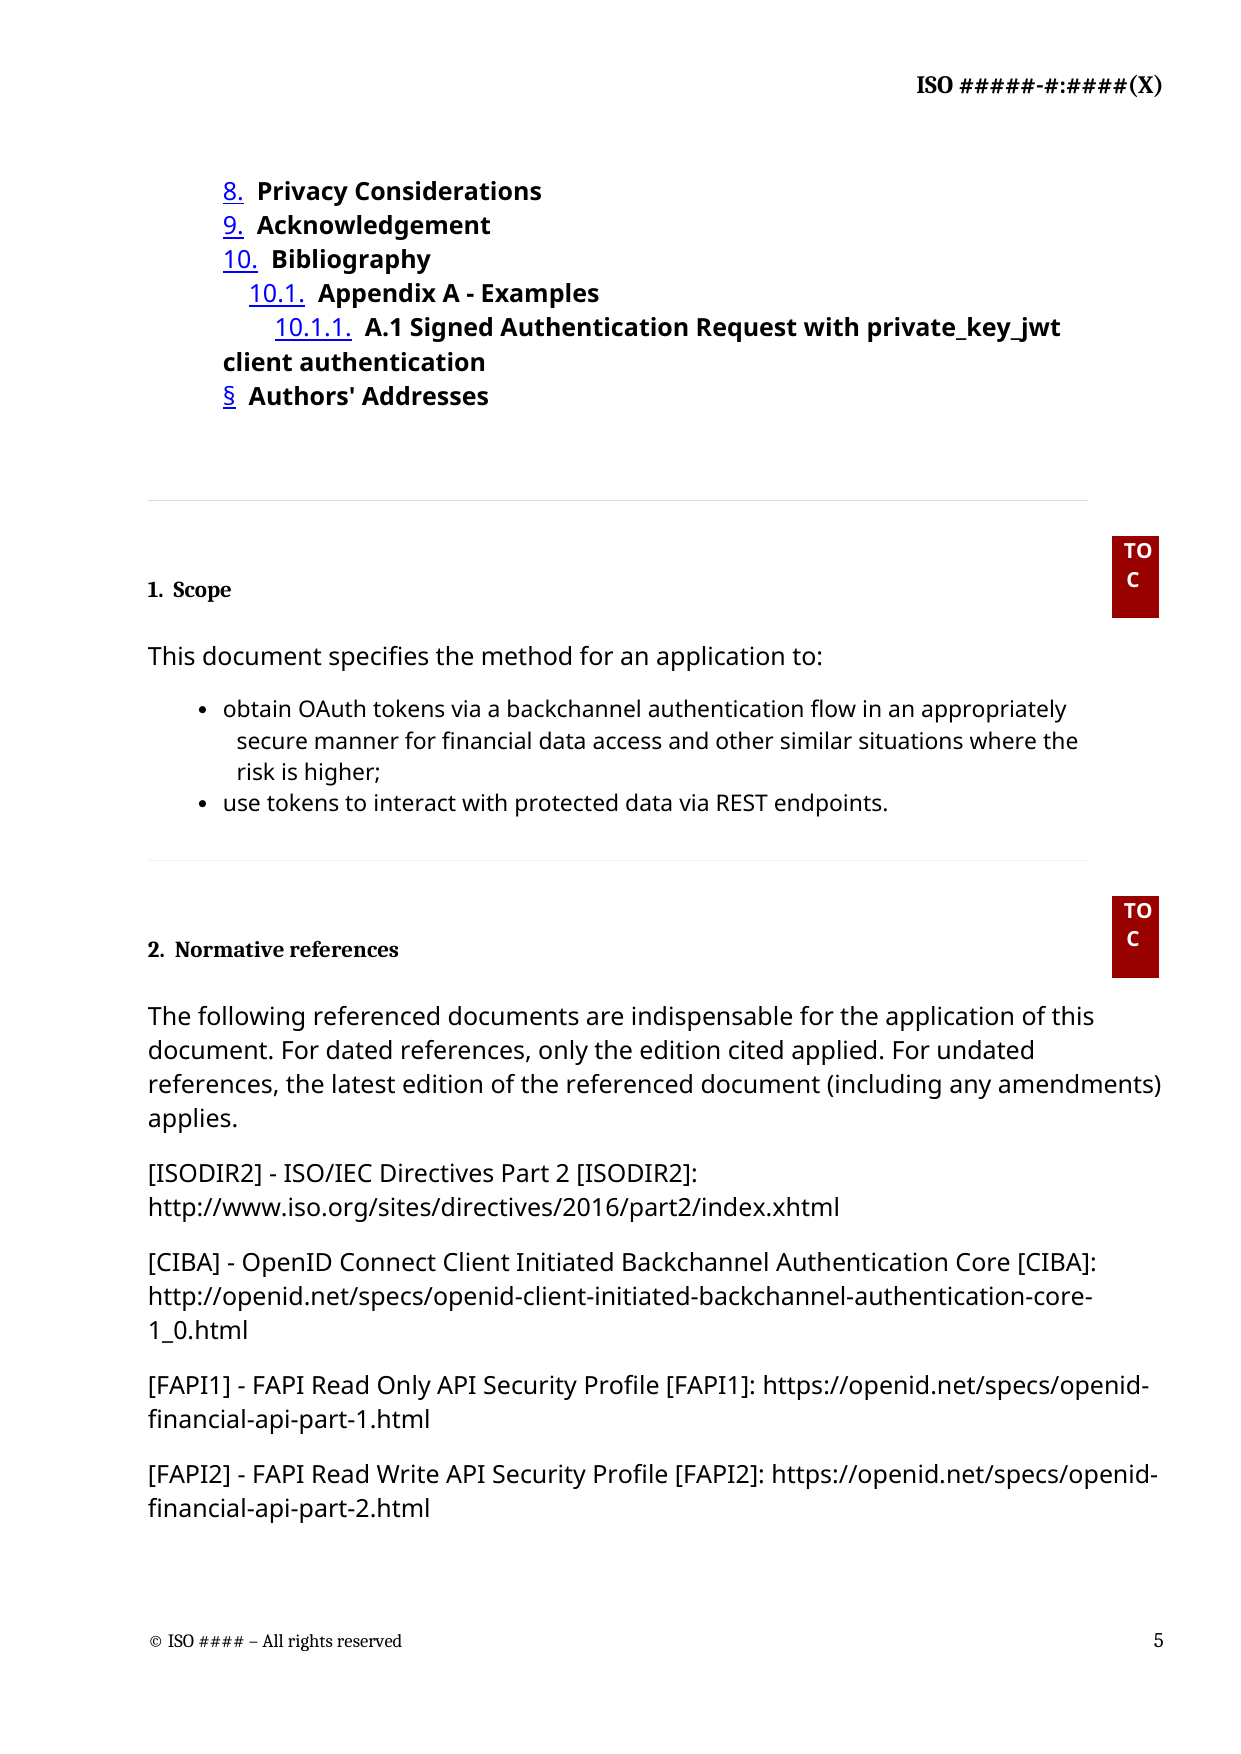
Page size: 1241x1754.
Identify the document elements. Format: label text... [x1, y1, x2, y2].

subtitle 2. Normative references [148, 936, 1112, 963]
list obtain OAuth tokens via a backchannel authentication flow in an appropriately secure manner for financial data access and other similar situations where the risk is higher; [199, 693, 1113, 787]
text [ISODIR2] - ISO/IEC Directives Part 2 [ISODIR2]: http://www.iso.org/sites/directives/2016/part2/index.xhtml [148, 1155, 1163, 1223]
text [FAPI1] - FAPI Read Only API Security Profile [FAPI1]: https://openid.net/specs/openid-financial-api-part-1.html [148, 1367, 1163, 1435]
table_header TOC [1112, 896, 1159, 978]
table_header TOC [1112, 536, 1159, 618]
text [FAPI2] - FAPI Read Write API Security Profile [FAPI2]: https://openid.net/specs/openid-financial-api-part-2.html [148, 1456, 1163, 1524]
subtitle 1. Scope [148, 577, 1112, 603]
list use tokens to interact with protected data via REST endpoints. [199, 787, 1113, 818]
text [CIBA] - OpenID Connect Client Initiated Backchannel Authentication Core [CIBA]: http://openid.net/specs/openid-client-initiated-backchannel-authentication-core-1_0.html [148, 1244, 1163, 1346]
text The following referenced documents are indispensable for the application of this document. For dated references, only the edition cited applied. For undated references, the latest edition of the referenced document (including any amendments) applies. [148, 998, 1163, 1134]
text This document specifies the method for an application to: [148, 638, 1163, 673]
